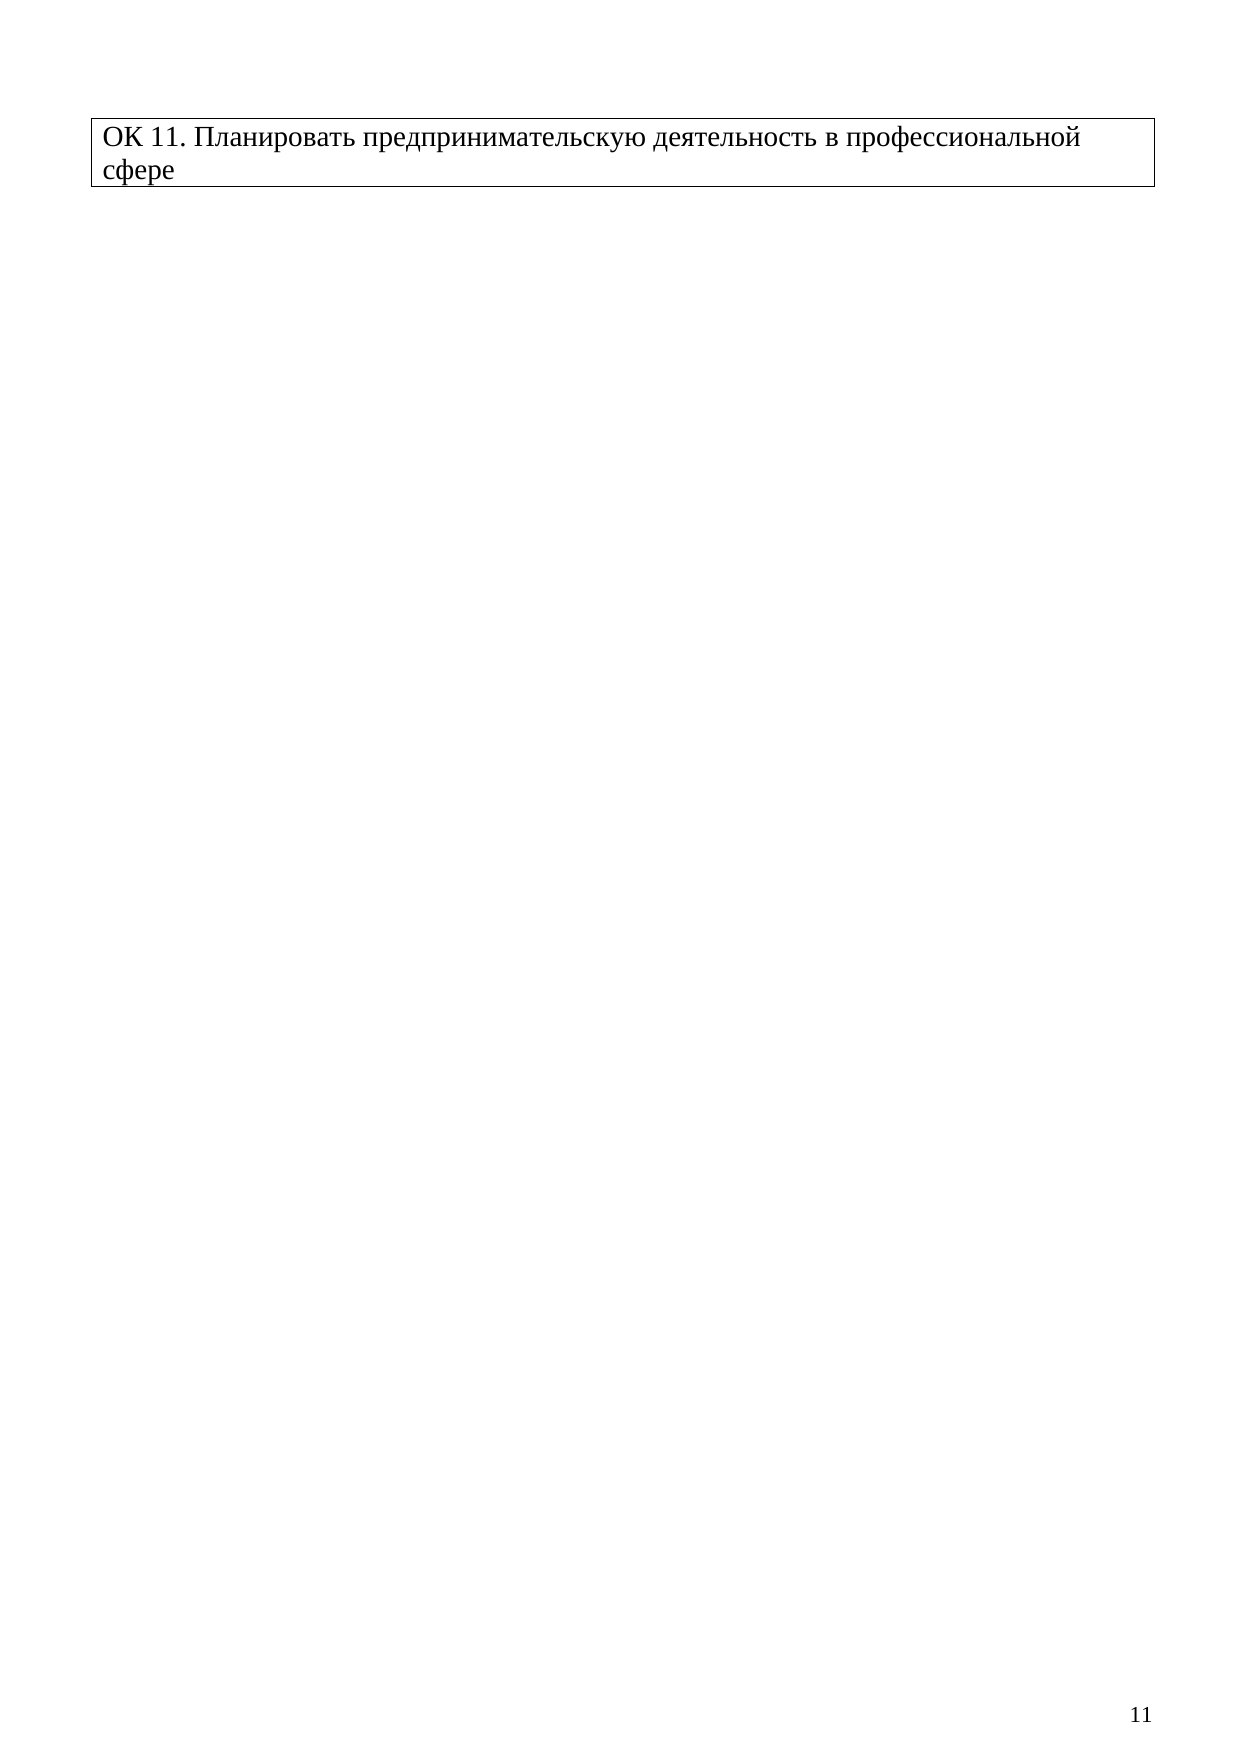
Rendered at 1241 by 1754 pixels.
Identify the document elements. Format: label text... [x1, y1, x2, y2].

table_cell ОК 11. Планировать предпринимательскую деятельность в профессиональной сфере [92, 119, 1154, 186]
